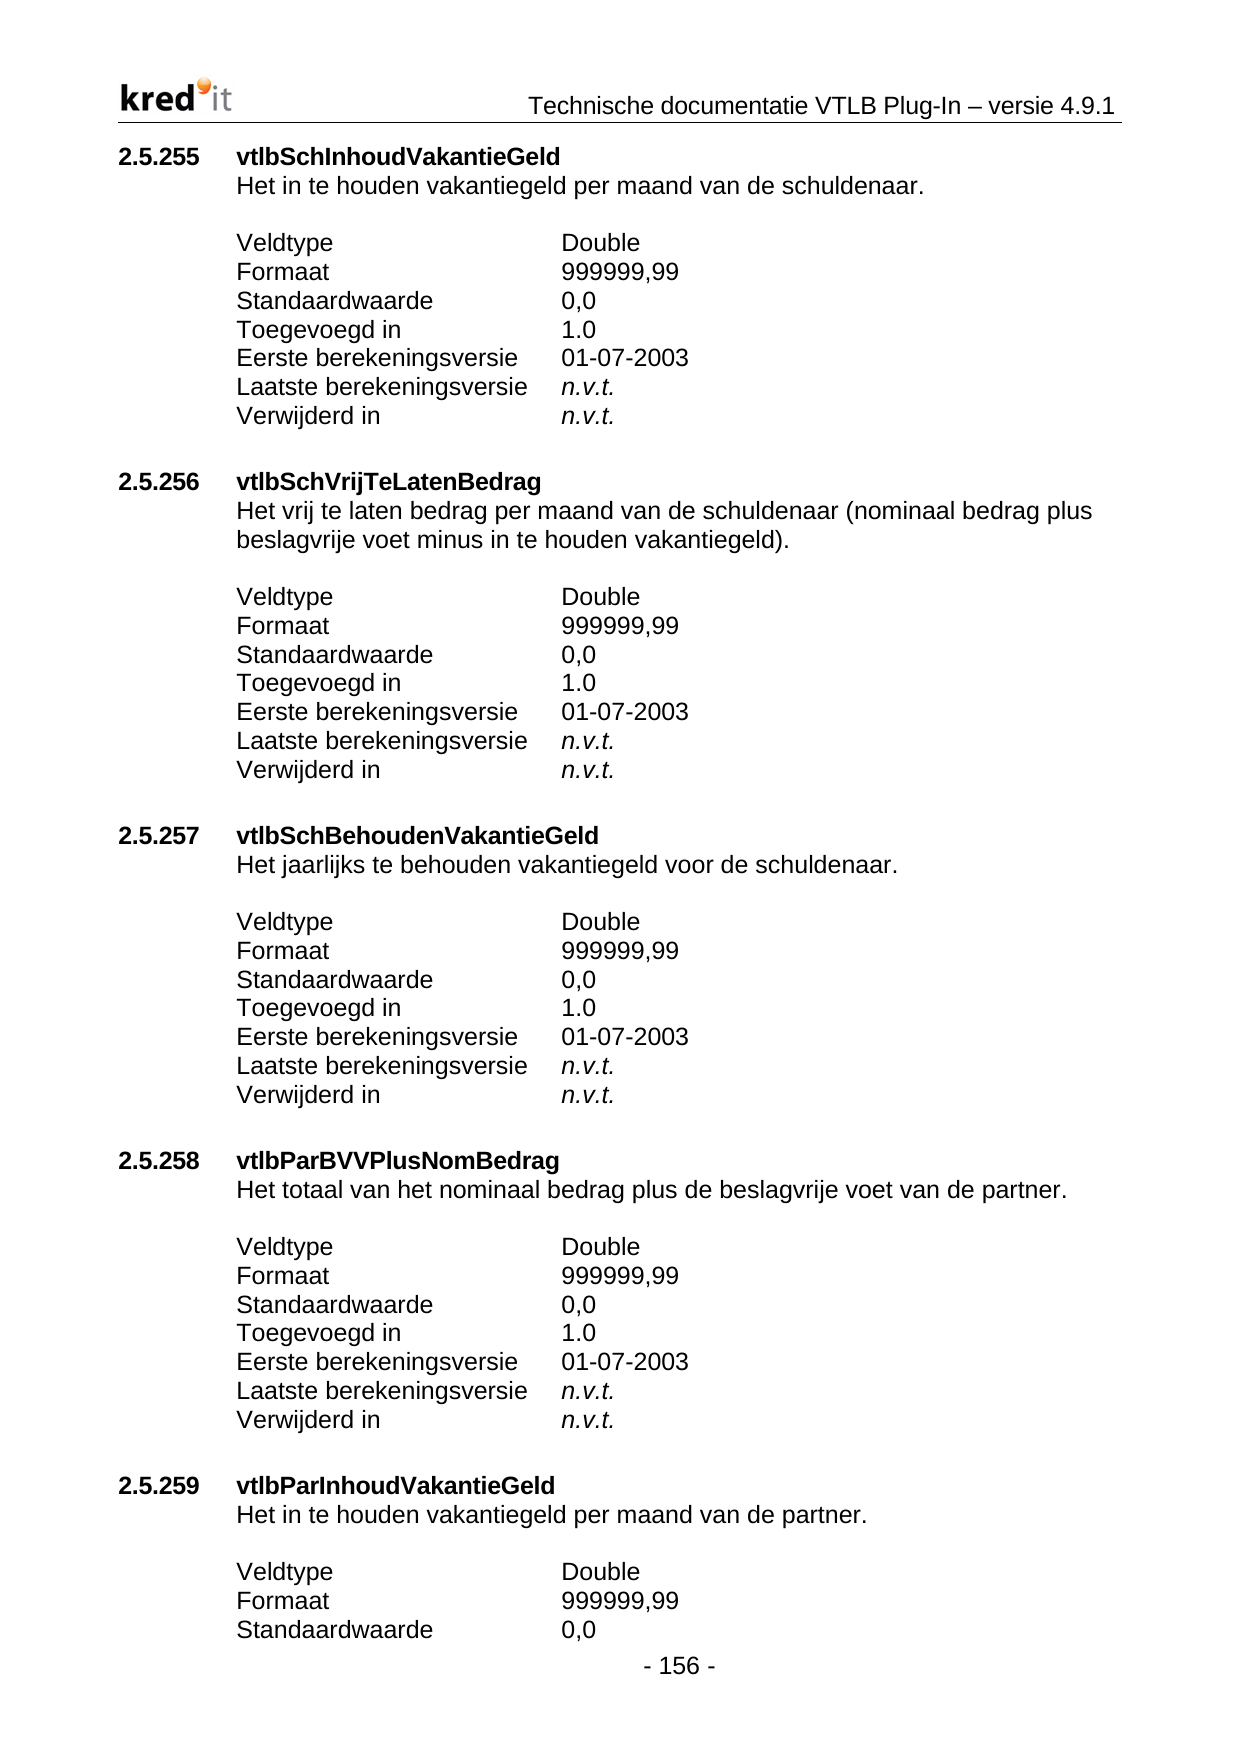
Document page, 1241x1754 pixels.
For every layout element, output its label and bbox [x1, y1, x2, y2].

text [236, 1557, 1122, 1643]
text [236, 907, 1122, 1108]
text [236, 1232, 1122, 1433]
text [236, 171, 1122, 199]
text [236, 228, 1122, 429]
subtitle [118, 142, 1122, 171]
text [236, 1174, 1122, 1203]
picture [118, 73, 234, 115]
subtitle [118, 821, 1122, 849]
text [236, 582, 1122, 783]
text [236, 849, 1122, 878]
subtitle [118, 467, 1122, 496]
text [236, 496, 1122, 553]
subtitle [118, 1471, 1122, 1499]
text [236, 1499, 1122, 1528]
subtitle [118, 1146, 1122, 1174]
